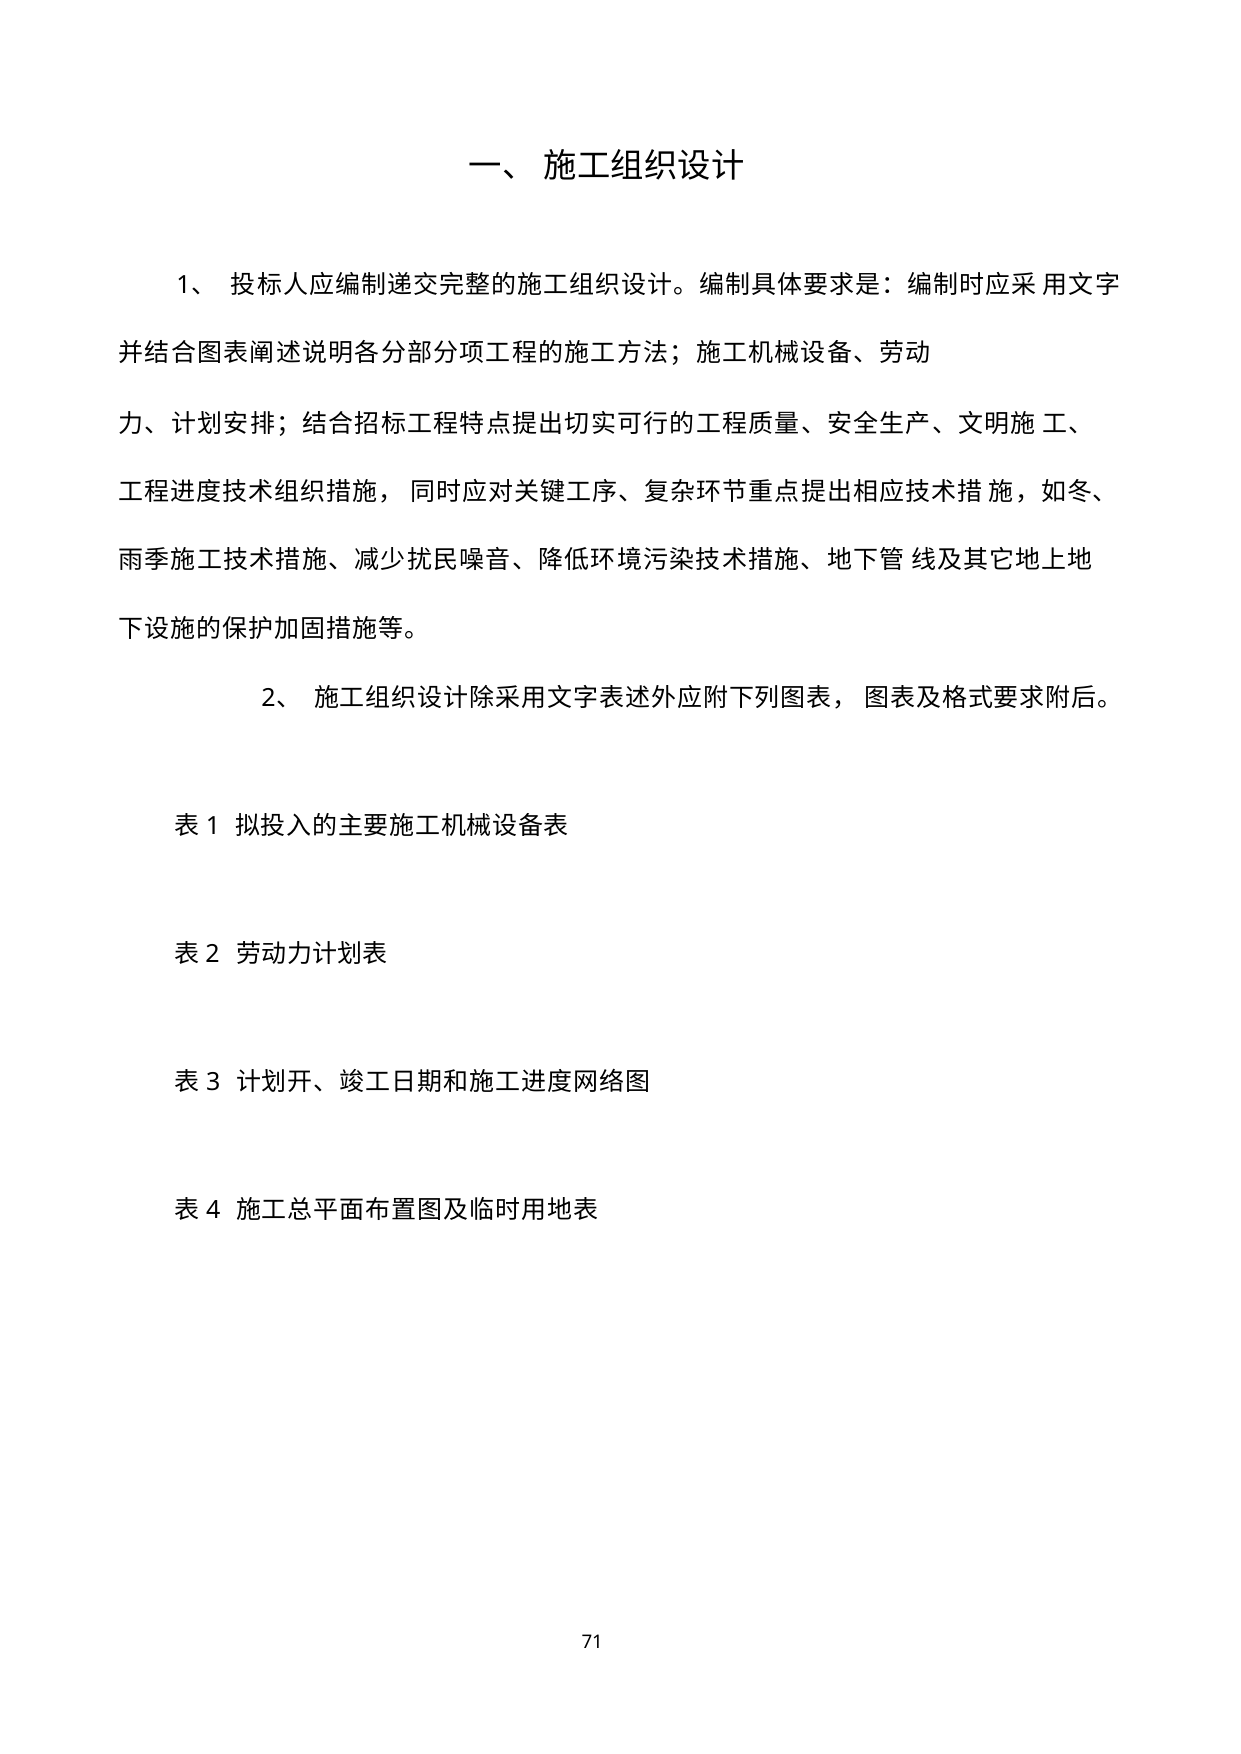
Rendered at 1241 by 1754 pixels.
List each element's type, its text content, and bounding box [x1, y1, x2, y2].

text 1、 投标人应编制递交完整的施工组织设计。编制具体要求是：编制时应采 用文字并结合图表阐述说明各分部分项工程的施工方法；施工机械设备、劳动 [118, 265, 1122, 368]
text 表 4 施工总平面布置图及临时用地表 [174, 1192, 1122, 1225]
text 表 3 计划开、竣工日期和施工进度网络图 [174, 1064, 1122, 1097]
text 2、 施工组织设计除采用文字表述外应附下列图表， 图表及格式要求附后。 [118, 680, 1122, 713]
text 力、计划安排；结合招标工程特点提出切实可行的工程质量、安全生产、文明施 工、工程进度技术组织措施， 同时应对关键工序、复杂环节重点提出相应技术措 施，如冬、雨季施工技术措施、减少扰民噪音、降低环境污染技术措施、地下管 线及其它地上地下设施的保护加固措施等。 [118, 403, 1110, 644]
text 表 1 拟投入的主要施工机械设备表 [174, 808, 1122, 841]
text 一、 施工组织设计 [469, 142, 1122, 186]
text 表 2 劳动力计划表 [174, 936, 1122, 969]
